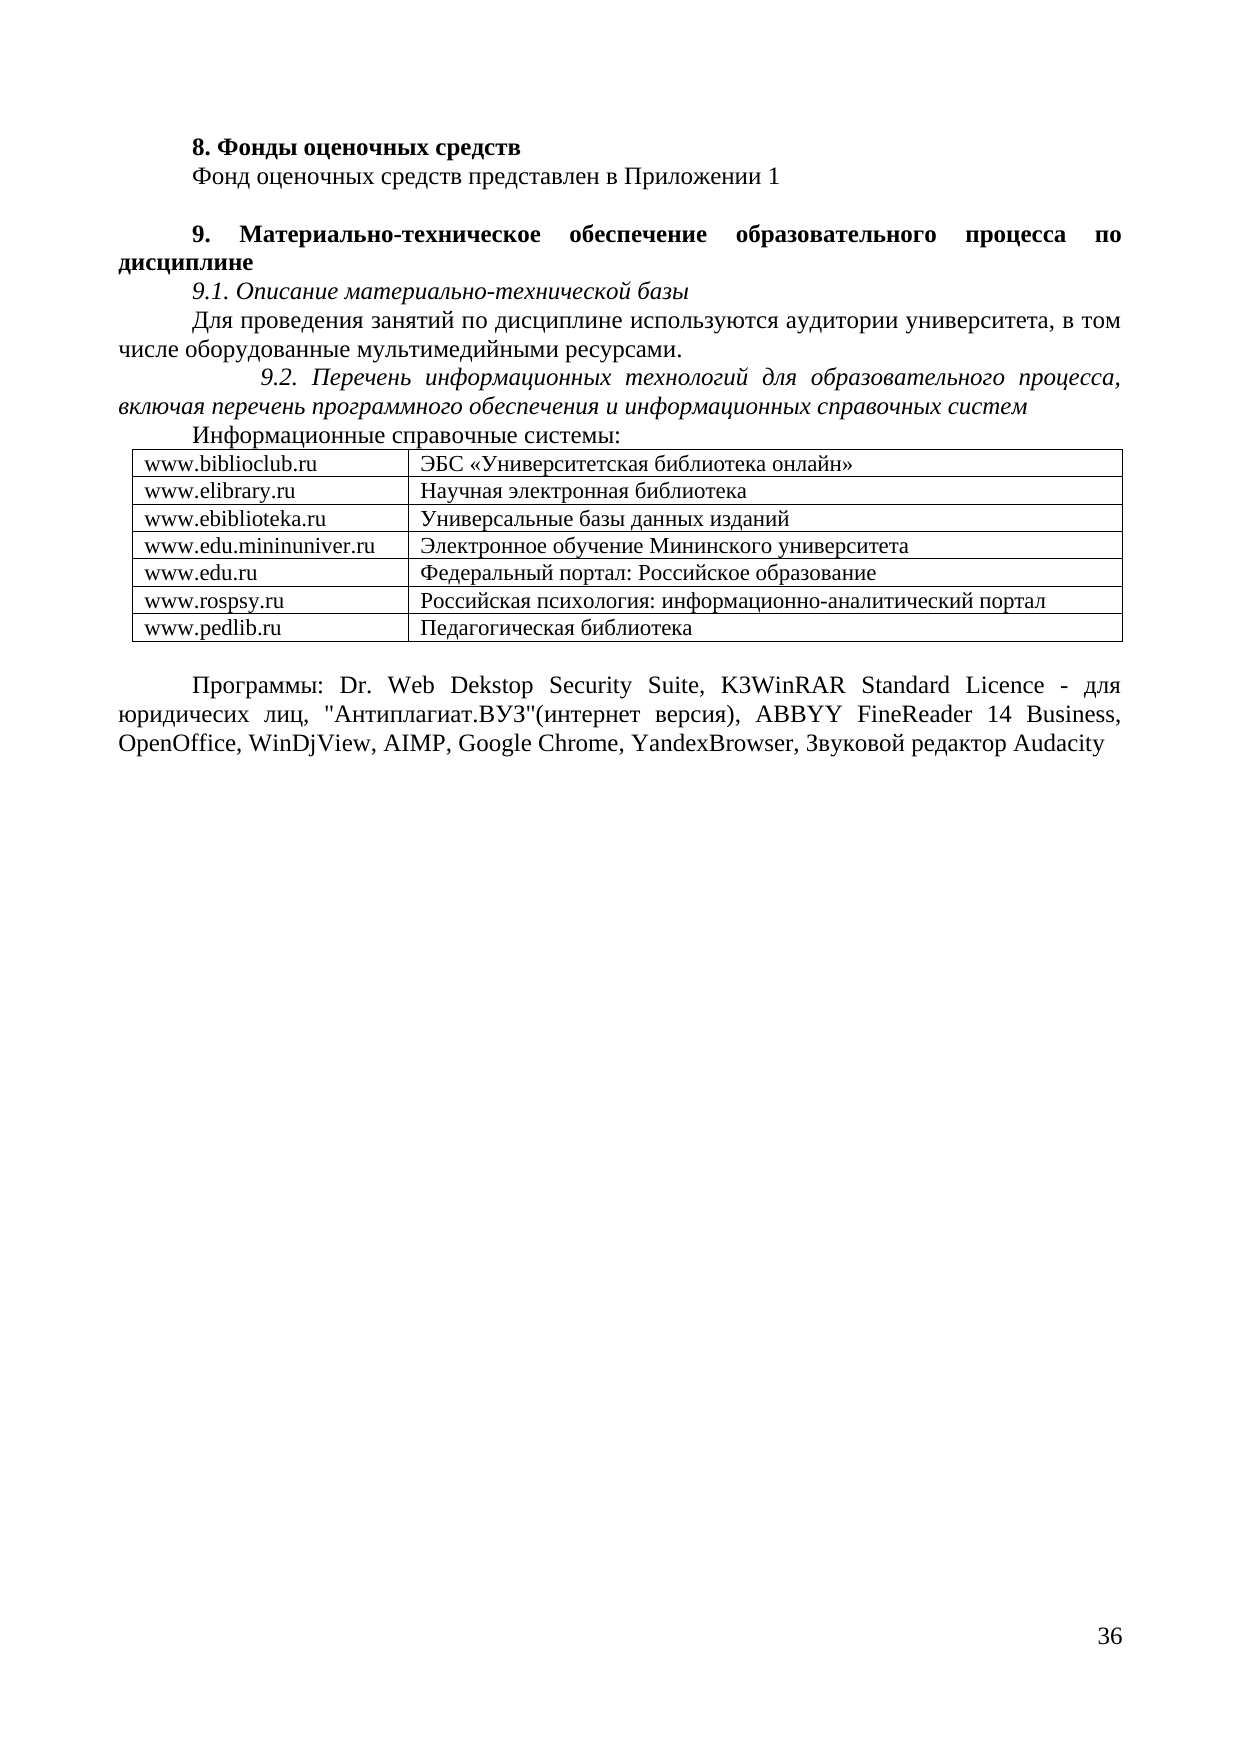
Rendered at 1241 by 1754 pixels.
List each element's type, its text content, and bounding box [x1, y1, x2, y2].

subtitle 9.2. Перечень информационных технологий для образовательного процесса, включая перечень программного обеспечения и информационных справочных систем [118, 362, 1122, 420]
table_cell www.rospsy.ru [133, 587, 408, 613]
table_cell Электронное обучение Мининского университета [409, 532, 1122, 558]
text Информационные справочные системы: [118, 420, 1122, 449]
table_cell Педагогическая библиотека [409, 614, 1122, 641]
table_cell Российская психология: информационно-аналитический портал [409, 587, 1122, 613]
table_cell www.pedlib.ru [133, 614, 408, 641]
table_cell www.elibrary.ru [133, 477, 408, 503]
table_cell Научная электронная библиотека [409, 477, 1122, 503]
table_cell www.edu.ru [133, 559, 408, 586]
text Программы: Dr. Web Dekstop Security Suite, K3WinRAR Standard Licence - для юридичесих лиц, "Антиплагиат.ВУЗ"(интернет версия), ABBYY FineReader 14 Business, OpenOffice, WinDjView, AIMP, Google Chrome, YandexBrowser, Звуковой редактор Audacity [118, 670, 1122, 757]
table_cell Федеральный портал: Российское образование [409, 559, 1122, 586]
subtitle 8. Фонды оценочных средств [118, 132, 1122, 161]
table_header ЭБС «Университетская библиотека онлайн» [409, 450, 1122, 476]
subtitle 9. Материально-техническое обеспечение образовательного процесса по дисциплине [118, 219, 1122, 276]
table_cell Универсальные базы данных изданий [409, 505, 1122, 531]
table_cell www.ebiblioteka.ru [133, 505, 408, 531]
text Фонд оценочных средств представлен в Приложении 1 [118, 161, 1122, 190]
table_header www.biblioclub.ru [133, 450, 408, 476]
text Для проведения занятий по дисциплине используются аудитории университета, в том числе оборудованные мультимедийными ресурсами. [118, 305, 1122, 362]
text 9.1. Описание материально-технической базы [118, 276, 1122, 305]
table_cell www.edu.mininuniver.ru [133, 532, 408, 558]
